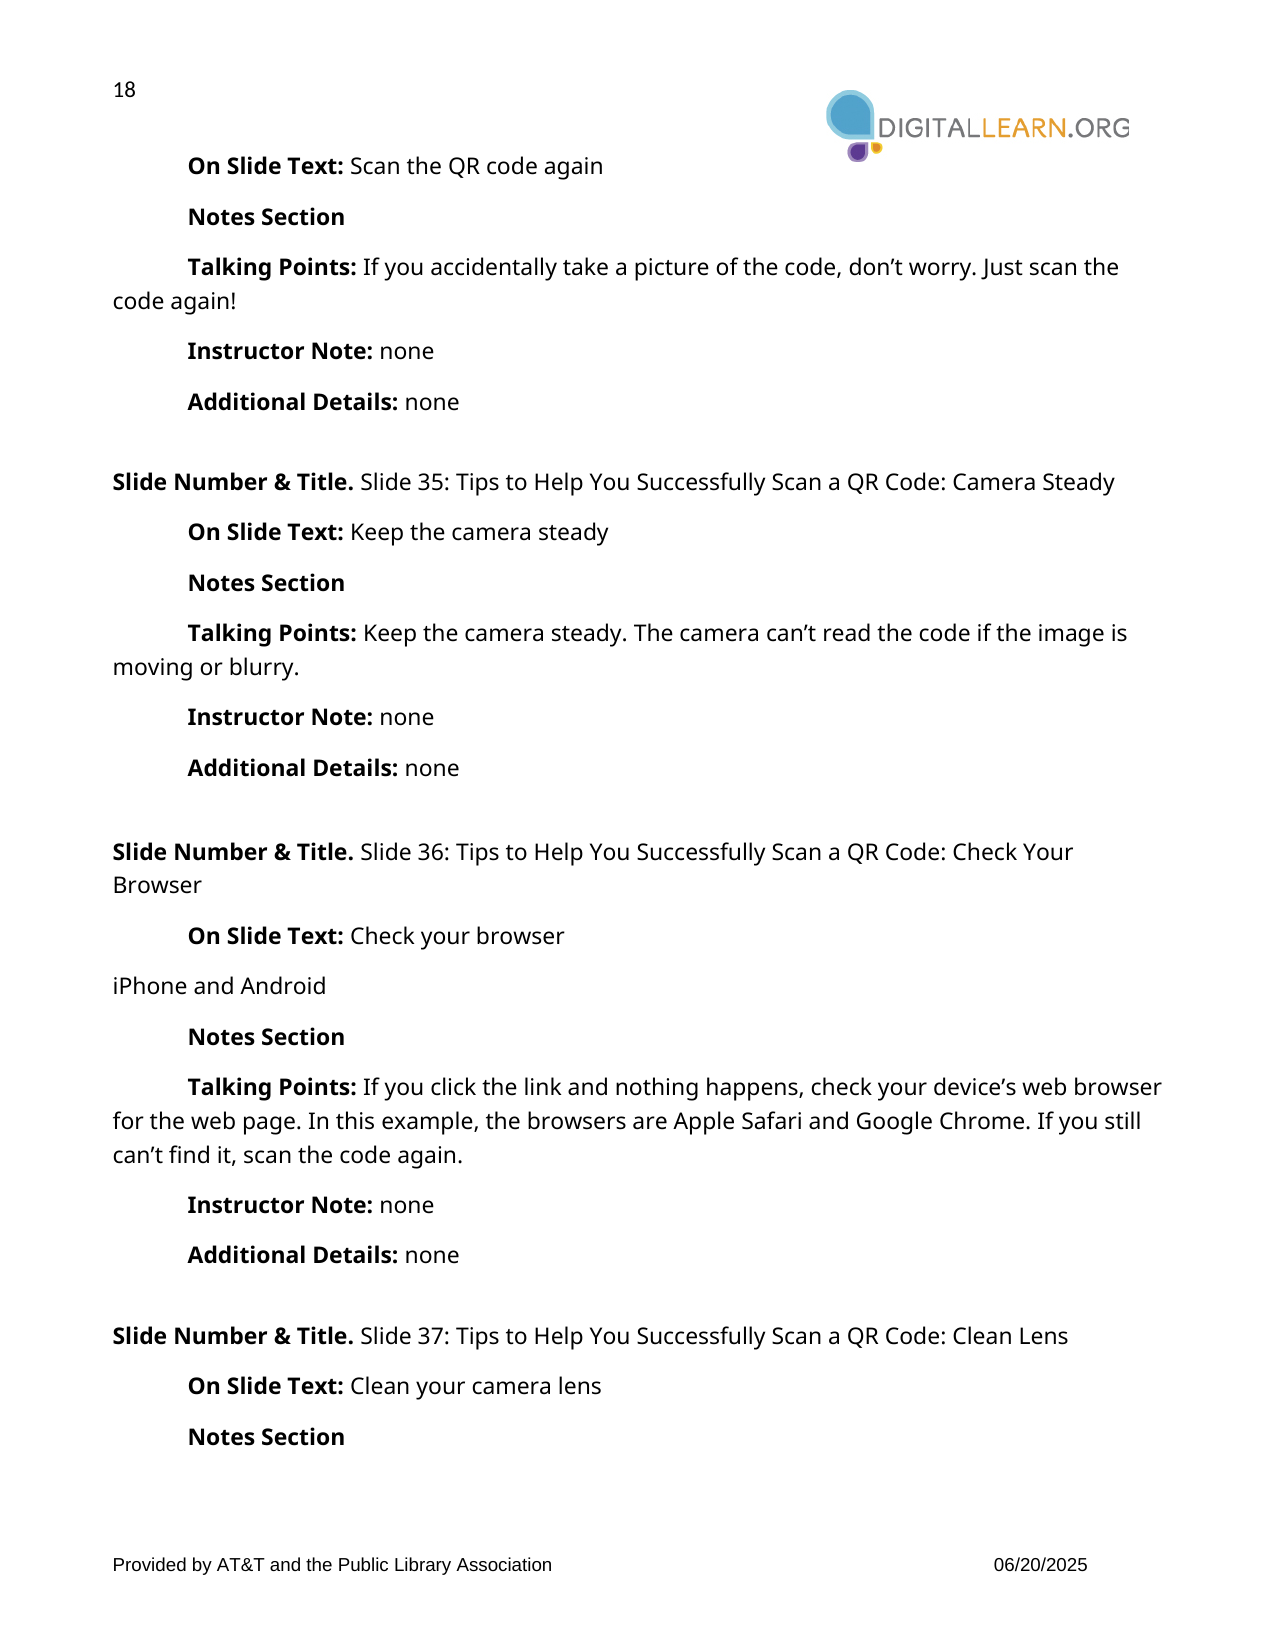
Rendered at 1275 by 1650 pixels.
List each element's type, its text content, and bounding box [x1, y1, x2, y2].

text Slide Number & Title. Slide 37: Tips to Help You Successfully Scan a QR Code: Clean Lens [112, 1320, 1162, 1351]
text Instructor Note: none [112, 335, 1162, 366]
text Notes Section [112, 1421, 1162, 1452]
text Notes Section [112, 1021, 1162, 1052]
text Notes Section [112, 200, 1162, 232]
text Additional Details: none [112, 752, 1162, 783]
text Notes Section [112, 567, 1162, 598]
picture [826, 90, 1129, 150]
text Instructor Note: none [112, 701, 1162, 732]
text On Slide Text: Clean your camera lens [187, 1370, 1162, 1401]
text On Slide Text: Check your browser [187, 920, 1162, 951]
text Slide Number & Title. Slide 36: Tips to Help You Successfully Scan a QR Code: Check Your Browser [112, 802, 1162, 901]
text Talking Points: Keep the camera steady. The camera can’t read the code if the image is moving or blurry. [112, 617, 1162, 682]
text iPhone and Android [112, 970, 1162, 1002]
text Instructor Note: none [112, 1189, 1162, 1220]
text Talking Points: If you accidentally take a picture of the code, don’t worry. Just scan the code again! [112, 251, 1162, 316]
text Additional Details: none [112, 1239, 1162, 1301]
text Talking Points: If you click the link and nothing happens, check your device’s web browser for the web page. In this example, the browsers are Apple Safari and Google Chrome. If you still can’t find it, scan the code again. [112, 1071, 1162, 1170]
text Additional Details: none [112, 385, 1162, 447]
text On Slide Text: Keep the camera steady [187, 516, 1162, 547]
text Slide Number & Title. Slide 35: Tips to Help You Successfully Scan a QR Code: Camera Steady [112, 466, 1162, 497]
text On Slide Text: Scan the QR code again [112, 150, 1162, 181]
